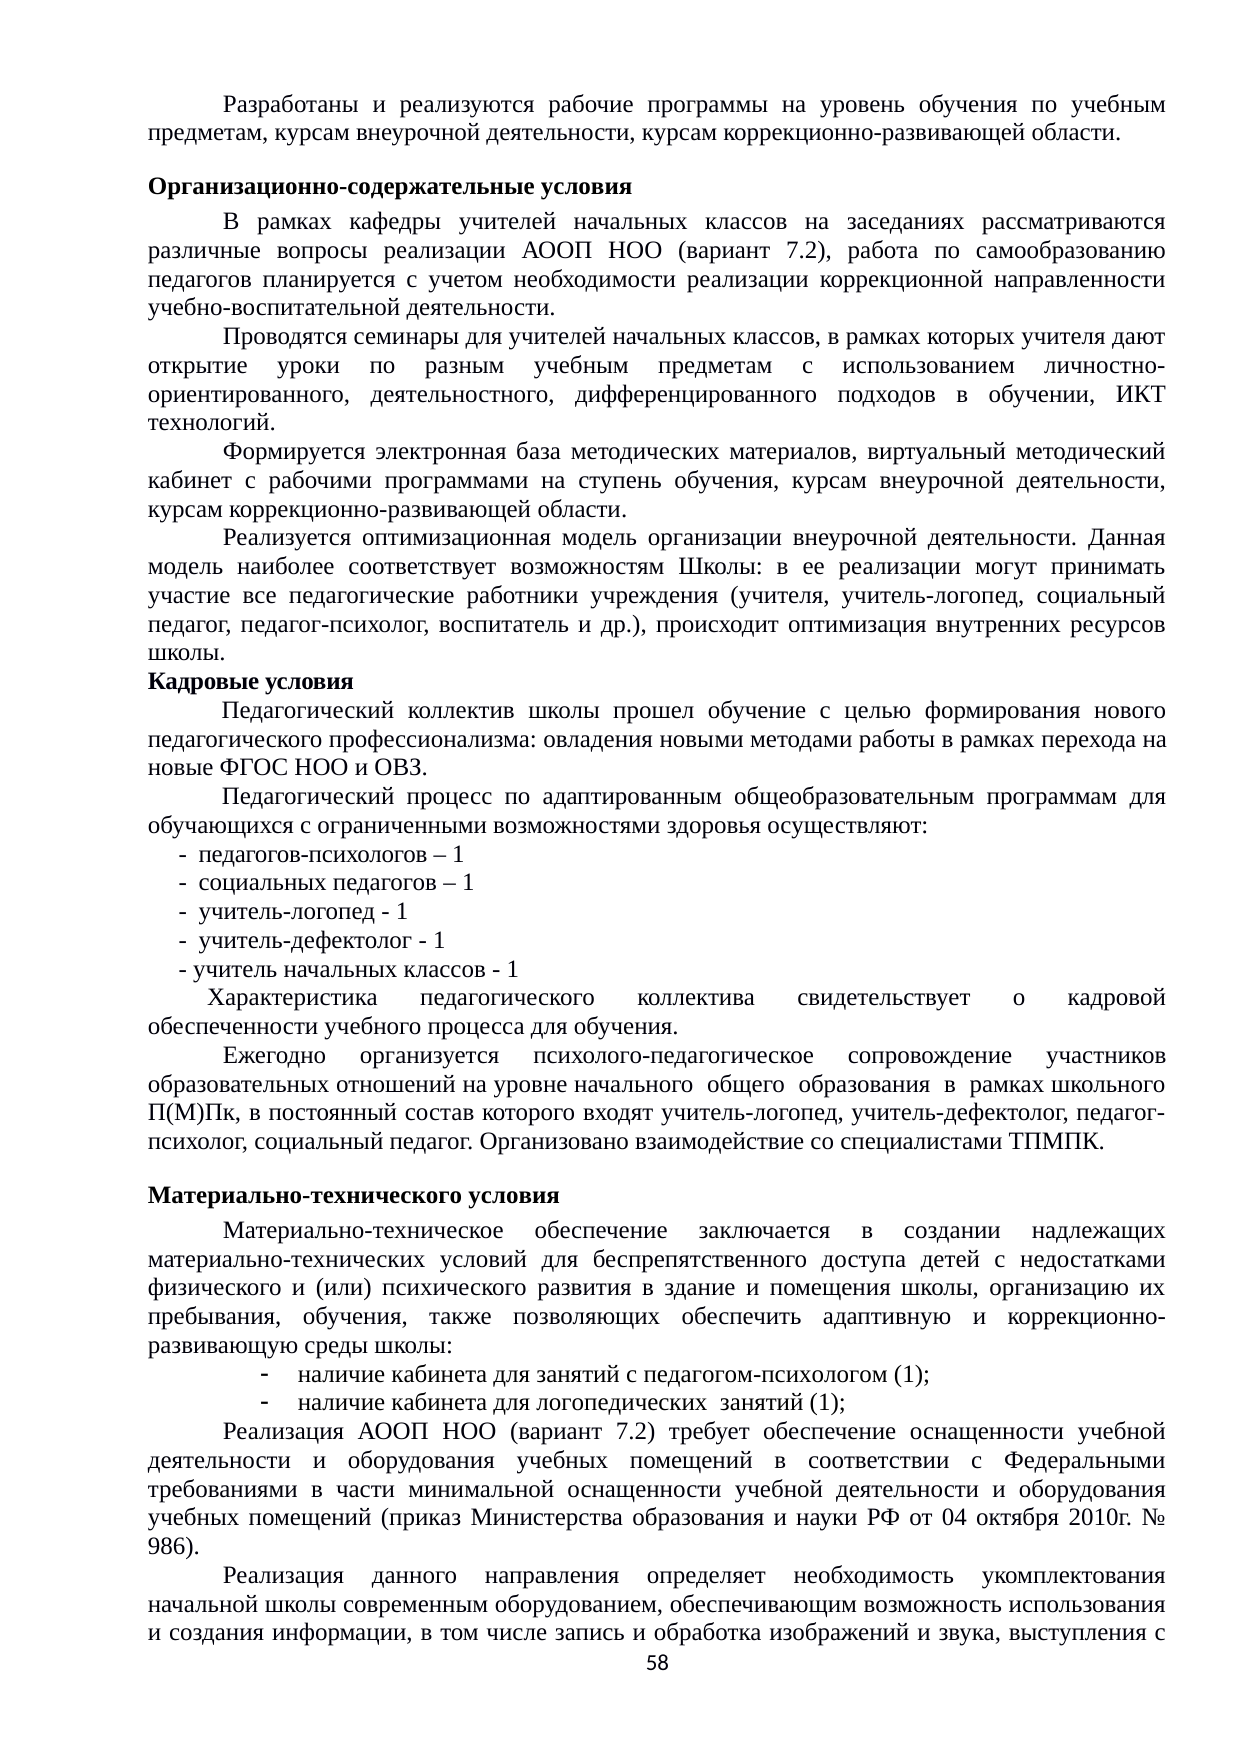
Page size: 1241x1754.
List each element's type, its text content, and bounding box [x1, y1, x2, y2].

list учитель-логопед - 1 [178, 896, 1167, 925]
text - учитель начальных классов - 1 [178, 954, 1167, 982]
text Педагогический коллектив школы прошел обучение с целью формирования нового педагогического профессионализма: овладения новыми методами работы в рамках перехода на новые ФГОС НОО и ОВЗ. [148, 695, 1167, 781]
text В рамках кафедры учителей начальных классов на заседаниях рассматриваются различные вопросы реализации АООП НОО (вариант 7.2), работа по самообразованию педагогов планируется с учетом необходимости реализации коррекционной направленности учебно-воспитательной деятельности. [148, 206, 1167, 321]
text Формируется электронная база методических материалов, виртуальный методический кабинет с рабочими программами на ступень обучения, курсам внеурочной деятельности, курсам коррекционно-развивающей области. [148, 436, 1167, 522]
text Реализуется оптимизационная модель организации внеурочной деятельности. Данная модель наиболее соответствует возможностям Школы: в ее реализации могут принимать участие все педагогические работники учреждения (учителя, учитель-логопед, социальный педагог, педагог-психолог, воспитатель и др.), происходит оптимизация внутренних ресурсов школы. [148, 522, 1167, 666]
list наличие кабинета для логопедических занятий (1); [260, 1387, 1167, 1416]
list учитель-дефектолог - 1 [178, 925, 1167, 954]
list социальных педагогов – 1 [178, 867, 1167, 896]
text Материально-техническое обеспечение заключается в создании надлежащих материально-технических условий для беспрепятственного доступа детей с недостатками физического и (или) психического развития в здание и помещения школы, организацию их пребывания, обучения, также позволяющих обеспечить адаптивную и коррекционно-развивающую среды школы: [148, 1215, 1167, 1359]
text Характеристика педагогического коллектива свидетельствует о кадровой обеспеченности учебного процесса для обучения. [148, 982, 1167, 1040]
text Кадровые условия [148, 666, 1167, 695]
list педагогов-психологов – 1 [178, 839, 1167, 867]
text Ежегодно организуется психолого-педагогическое сопровождение участников образовательных отношений на уровне начального общего образования в рамках школьного П(М)Пк, в постоянный состав которого входят учитель-логопед, учитель-дефектолог, педагог-психолог, социальный педагог. Организовано взаимодействие со специалистами ТПМПК. [148, 1040, 1167, 1155]
text Педагогический процесс по адаптированным общеобразовательным программам для обучающихся с ограниченными возможностями здоровья осуществляют: [148, 781, 1167, 839]
list наличие кабинета для занятий с педагогом-психологом (1); [260, 1359, 1167, 1387]
subtitle Материально-технического условия [148, 1180, 1167, 1209]
text Проводятся семинары для учителей начальных классов, в рамках которых учителя дают открытие уроки по разным учебным предметам с использованием личностно- ориентированного, деятельностного, дифференцированного подходов в обучении, ИКТ технологий. [148, 321, 1167, 436]
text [148, 1560, 1167, 1646]
text Реализация АООП НОО (вариант 7.2) требует обеспечение оснащенности учебной деятельности и оборудования учебных помещений в соответствии с Федеральными требованиями в части минимальной оснащенности учебной деятельности и оборудования учебных помещений (приказ Министерства образования и науки РФ от 04 октября 2010г. № 986). [148, 1416, 1167, 1560]
subtitle Организационно-содержательные условия [148, 171, 1167, 200]
text Разработаны и реализуются рабочие программы на уровень обучения по учебным предметам, курсам внеурочной деятельности, курсам коррекционно-развивающей области. [148, 89, 1167, 146]
